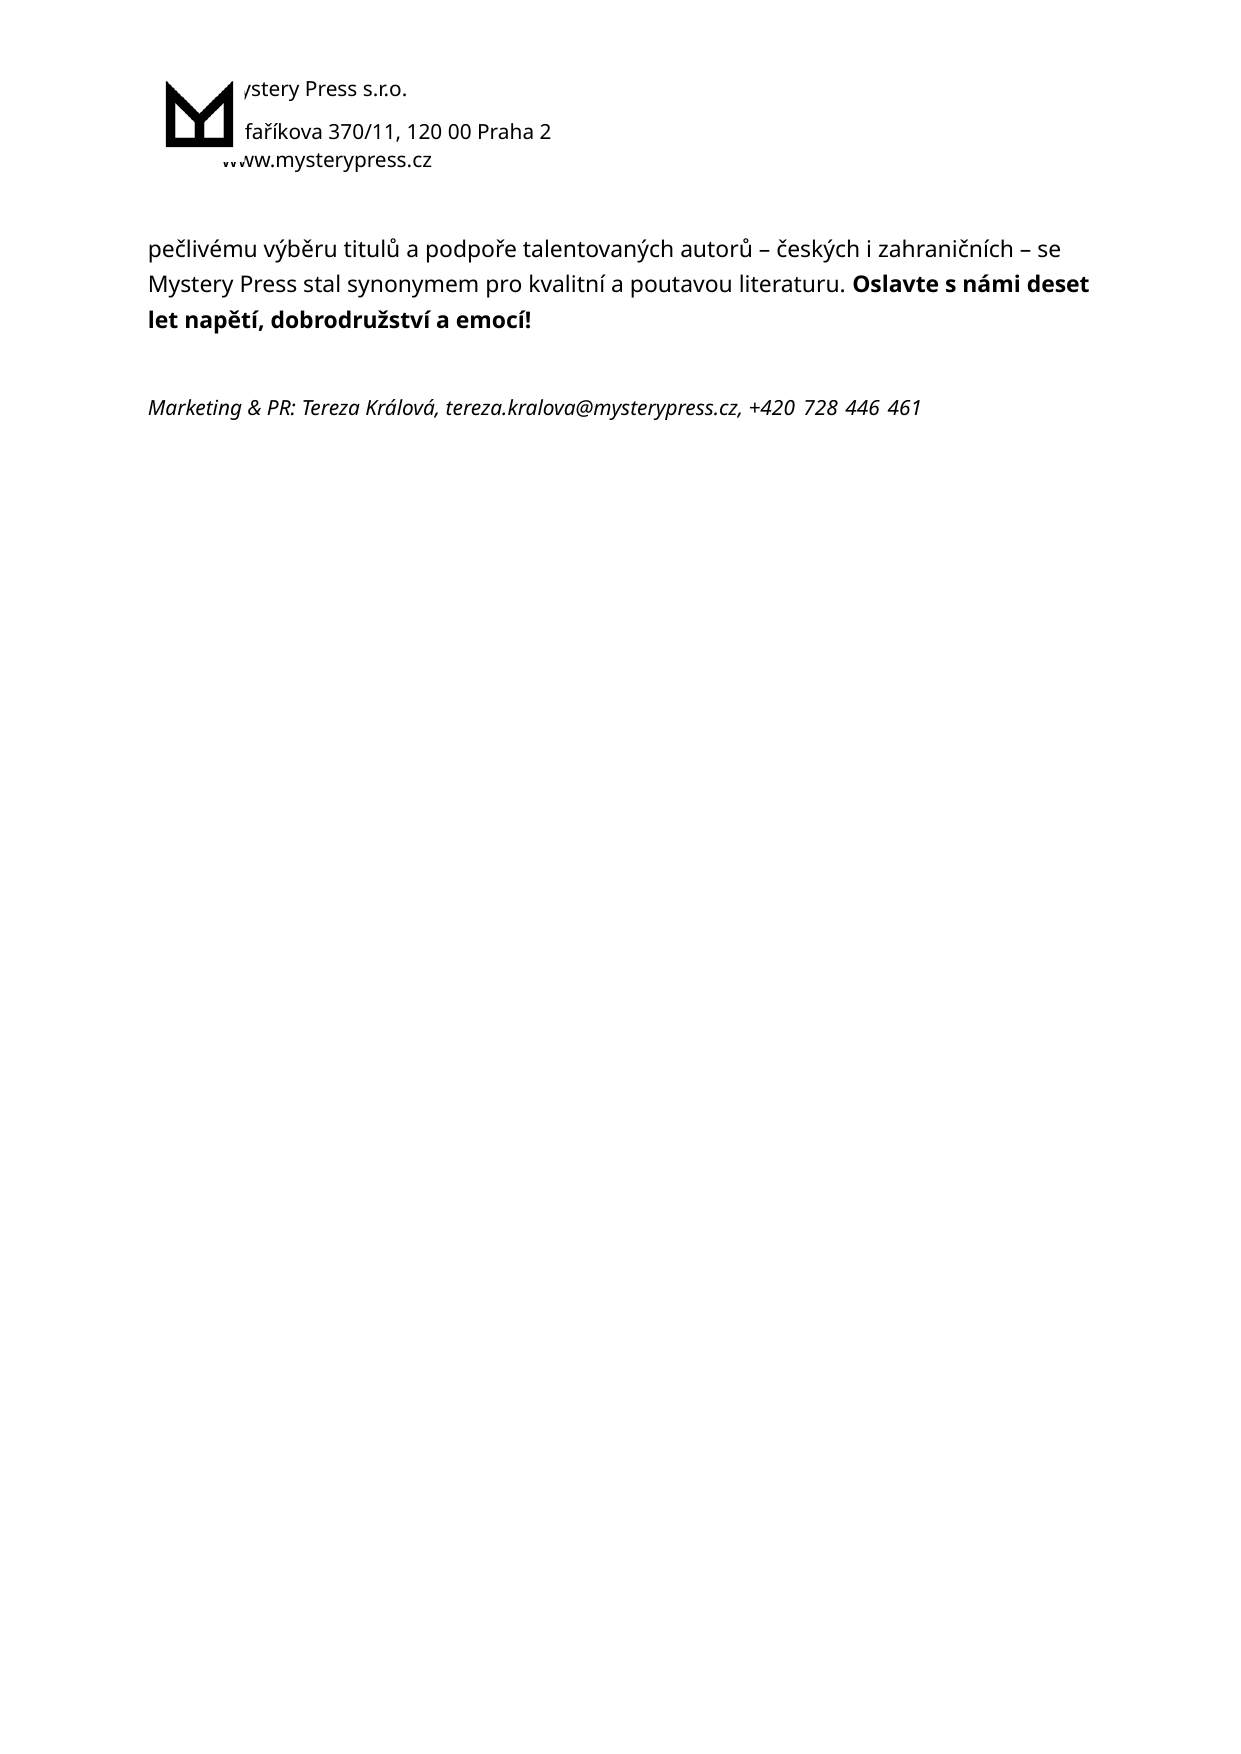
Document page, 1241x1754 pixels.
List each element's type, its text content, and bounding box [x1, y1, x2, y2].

text Marketing & PR: Tereza Králová, tereza.kralova@mysterypress.cz, +420 728 446 461 [148, 393, 1093, 421]
picture [147, 60, 244, 160]
